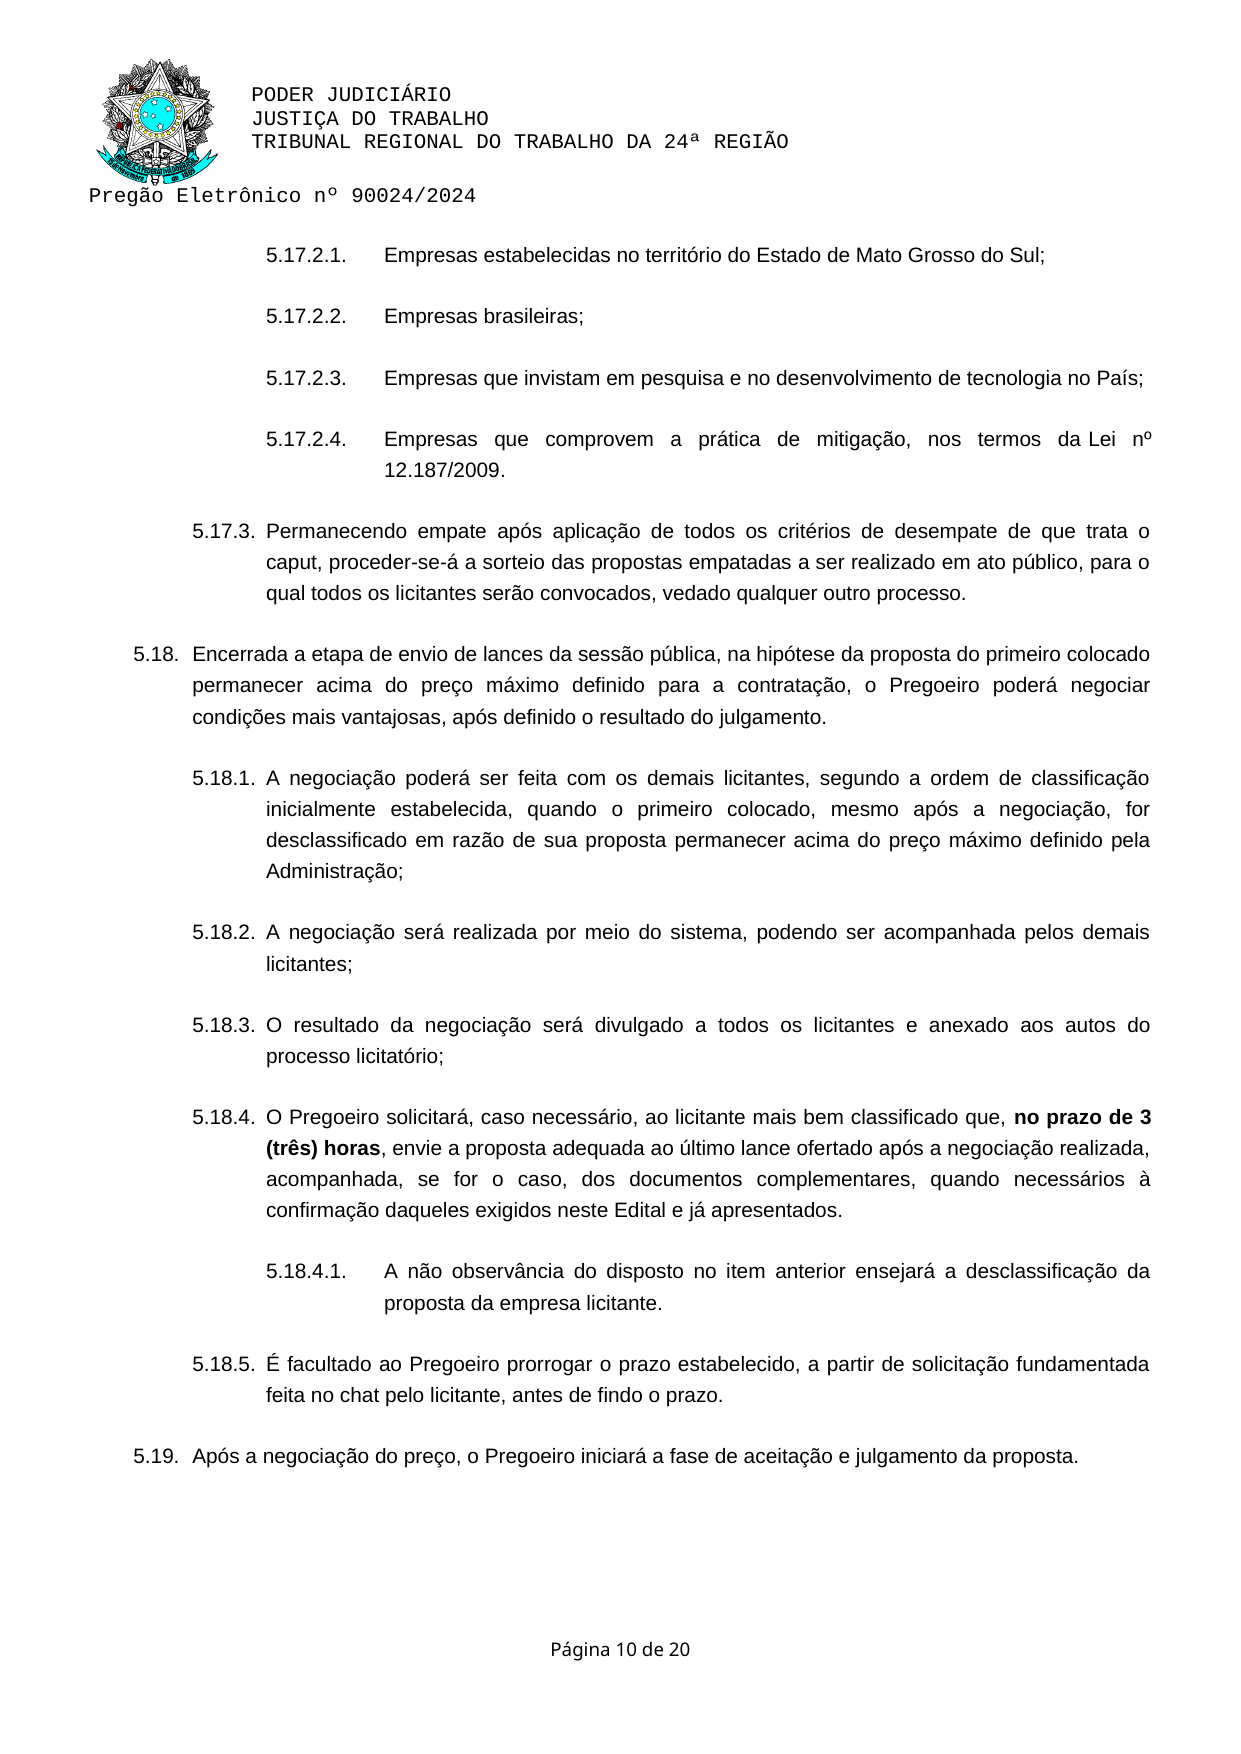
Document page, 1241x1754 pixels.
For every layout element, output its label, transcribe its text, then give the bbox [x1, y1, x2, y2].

picture [96, 59, 220, 186]
list O resultado da negociação será divulgado a todos os licitantes e anexado aos autos do processo licitatório; [192, 1012, 1152, 1068]
list Permanecendo empate após aplicação de todos os critérios de desempate de que trata o caput, proceder-se-á a sorteio das propostas empatadas a ser realizado em ato público, para o qual todos os licitantes serão convocados, vedado qualquer outro processo. [192, 519, 1152, 605]
text Após a negociação do preço, o Pregoeiro iniciará a fase de aceitação e julgamento da proposta. [133, 1444, 1152, 1468]
list É facultado ao Pregoeiro prorrogar o prazo estabelecido, a partir de solicitação fundamentada feita no chat pelo licitante, antes de findo o prazo. [192, 1352, 1152, 1407]
text A não observância do disposto no item anterior ensejará a desclassificação da proposta da empresa licitante. [266, 1259, 1152, 1314]
text Empresas brasileiras; [266, 304, 1152, 328]
list A negociação poderá ser feita com os demais licitantes, segundo a ordem de classificação inicialmente estabelecida, quando o primeiro colocado, mesmo após a negociação, for desclassificado em razão de sua proposta permanecer acima do preço máximo definido pela Administração; [192, 766, 1152, 883]
list O Pregoeiro solicitará, caso necessário, ao licitante mais bem classificado que, no prazo de 3 (três) horas, envie a proposta adequada ao último lance ofertado após a negociação realizada, acompanhada, se for o caso, dos documentos complementares, quando necessários à confirmação daqueles exigidos neste Edital e já apresentados. [192, 1105, 1152, 1222]
text Empresas que invistam em pesquisa e no desenvolvimento de tecnologia no País; [266, 365, 1152, 389]
list A negociação será realizada por meio do sistema, podendo ser acompanhada pelos demais licitantes; [192, 920, 1152, 975]
text Empresas que comprovem a prática de mitigação, nos termos da Lei nº 12.187/2009. [266, 426, 1152, 482]
text Empresas estabelecidas no território do Estado de Mato Grosso do Sul; [266, 243, 1152, 267]
text Encerrada a etapa de envio de lances da sessão pública, na hipótese da proposta do primeiro colocado permanecer acima do preço máximo definido para a contratação, o Pregoeiro poderá negociar condições mais vantajosas, após definido o resultado do julgamento. [133, 642, 1152, 728]
